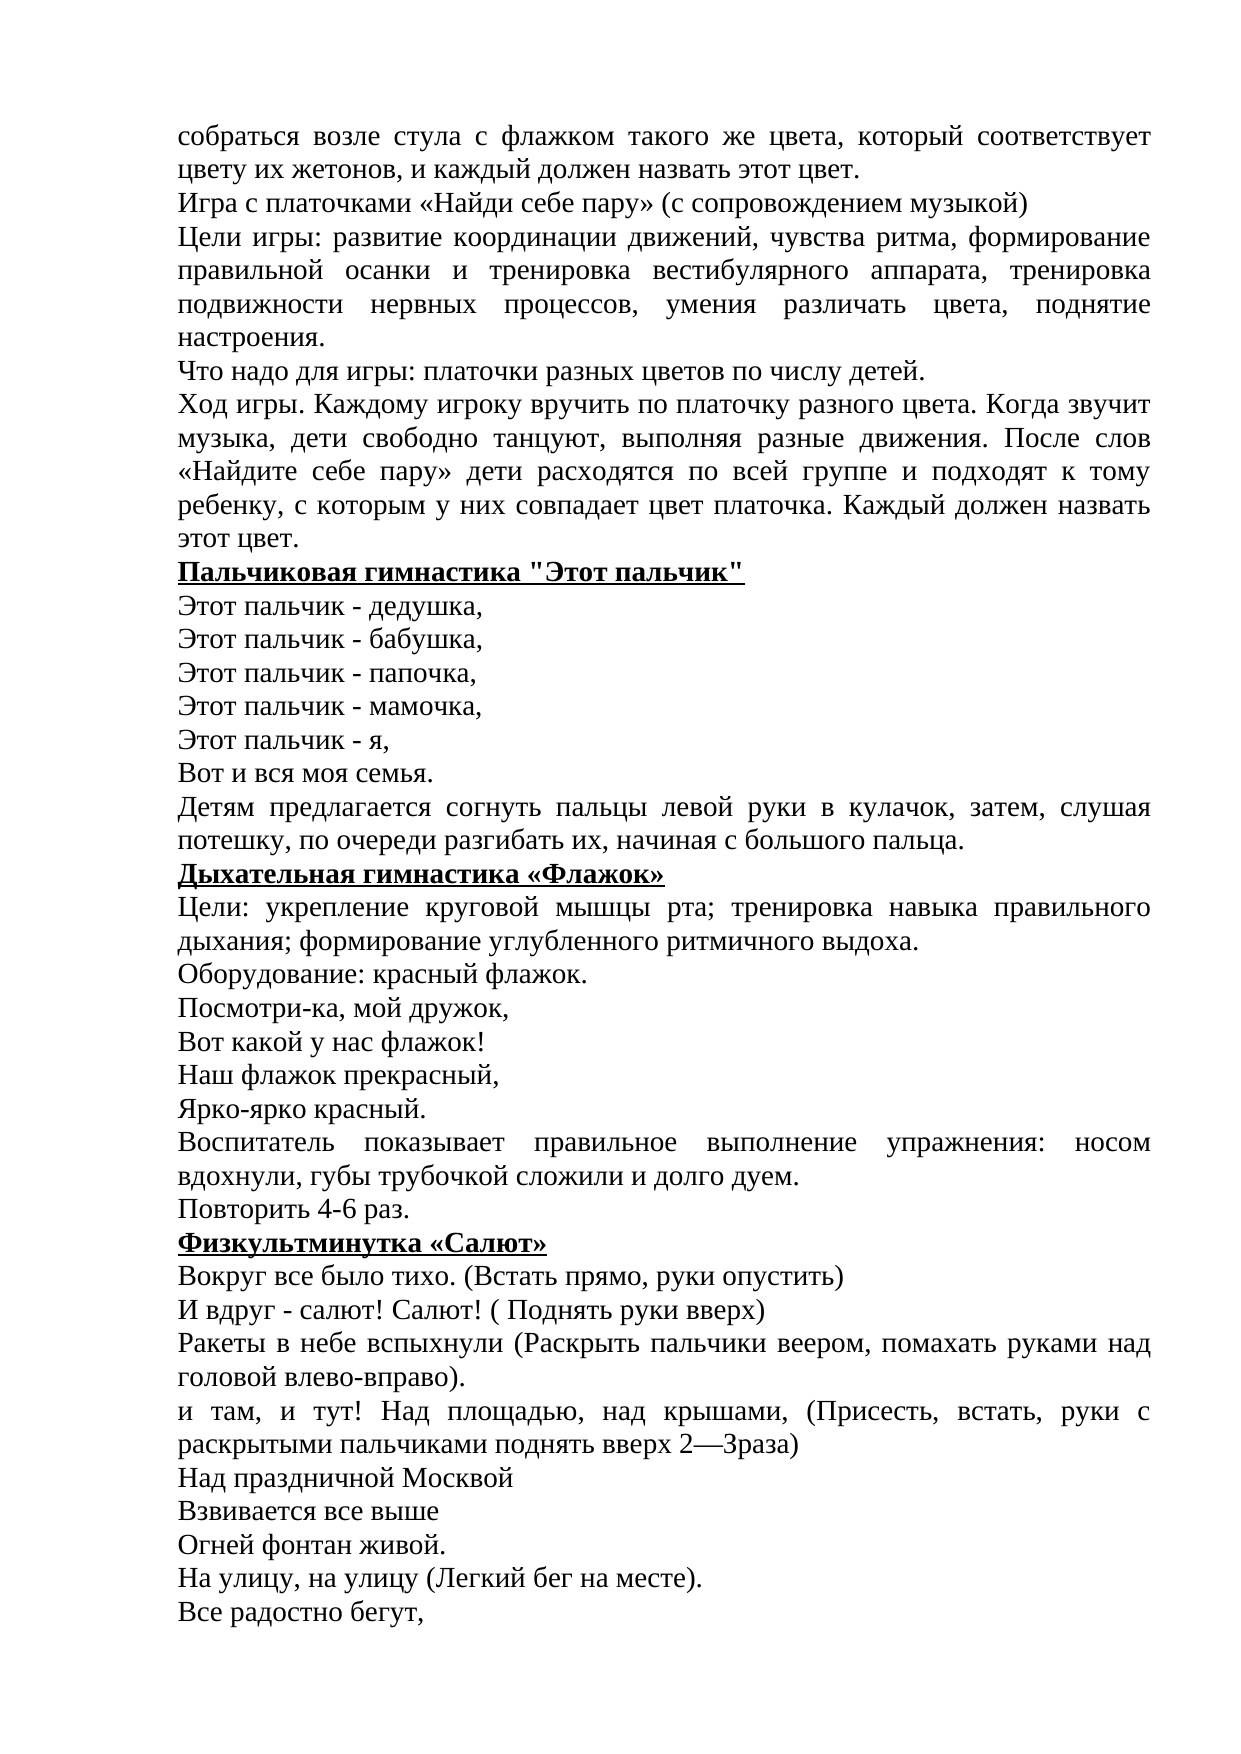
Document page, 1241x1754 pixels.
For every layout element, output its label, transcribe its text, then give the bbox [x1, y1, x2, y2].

text Огней фонтан живой. [177, 1527, 1152, 1560]
text Цели игры: развитие координации движений, чувства ритма, формирование правильной осанки и тренировка вестибулярного аппарата, тренировка подвижности нервных процессов, умения различать цвета, поднятие настроения. [177, 219, 1152, 353]
text Все радостно бегут, [177, 1594, 1152, 1627]
text На улицу, на улицу (Легкий бег на месте). [177, 1560, 1152, 1594]
text Физкультминутка «Салют» [177, 1225, 1152, 1258]
text Этот пальчик - бабушка, [177, 621, 1152, 655]
text И вдруг - салют! Салют! ( Поднять руки вверх) [177, 1292, 1152, 1326]
text Ракеты в небе вспыхнули (Раскрыть пальчики веером, помахать руками над головой влево-вправо). [177, 1326, 1152, 1393]
text Цели: укрепление круговой мышцы рта; тренировка навыка правильного дыхания; формирование углубленного ритмичного выдоха. [177, 889, 1152, 957]
text Над праздничной Москвой [177, 1460, 1152, 1493]
text Этот пальчик - мамочка, [177, 688, 1152, 722]
text Детям предлагается согнуть пальцы левой руки в кулачок, затем, слушая потешку, по очереди разгибать их, начиная с большого пальца. [177, 789, 1152, 856]
text Ярко-ярко красный. [177, 1091, 1152, 1124]
text Наш флажок прекрасный, [177, 1057, 1152, 1091]
text Вот и вся моя семья. [177, 755, 1152, 789]
text Пальчиковая гимнастика "Этот пальчик" [177, 554, 1152, 588]
text Ход игры. Каждому игроку вручить по платочку разного цвета. Когда звучит музыка, дети свободно танцуют, выполняя разные движения. После слов «Найдите себе пару» дети расходятся по всей группе и подходят к тому ребенку, с которым у них совпадает цвет платочка. Каждый должен назвать этот цвет. [177, 386, 1152, 554]
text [177, 118, 1152, 185]
text Что надо для игры: платочки разных цветов по числу детей. [177, 353, 1152, 386]
text Повторить 4-6 раз. [177, 1191, 1152, 1225]
text Взвивается все выше [177, 1493, 1152, 1527]
text Игра с платочками «Найди себе пару» (с сопровождением музыкой) [177, 185, 1152, 219]
text Этот пальчик - дедушка, [177, 588, 1152, 621]
text Оборудование: красный флажок. [177, 957, 1152, 990]
text Дыхательная гимнастика «Флажок» [177, 856, 1152, 889]
text и там, и тут! Над площадью, над крышами, (Присесть, встать, руки с раскрытыми пальчиками поднять вверх 2—Зраза) [177, 1393, 1152, 1460]
text Вот какой у нас флажок! [177, 1024, 1152, 1057]
text Этот пальчик - я, [177, 722, 1152, 755]
text Воспитатель показывает правильное выполнение упражнения: носом вдохнули, губы трубочкой сложили и долго дуем. [177, 1124, 1152, 1191]
text Вокруг все было тихо. (Встать прямо, руки опустить) [177, 1258, 1152, 1292]
text Посмотри-ка, мой дружок, [177, 990, 1152, 1024]
text Этот пальчик - папочка, [177, 655, 1152, 688]
